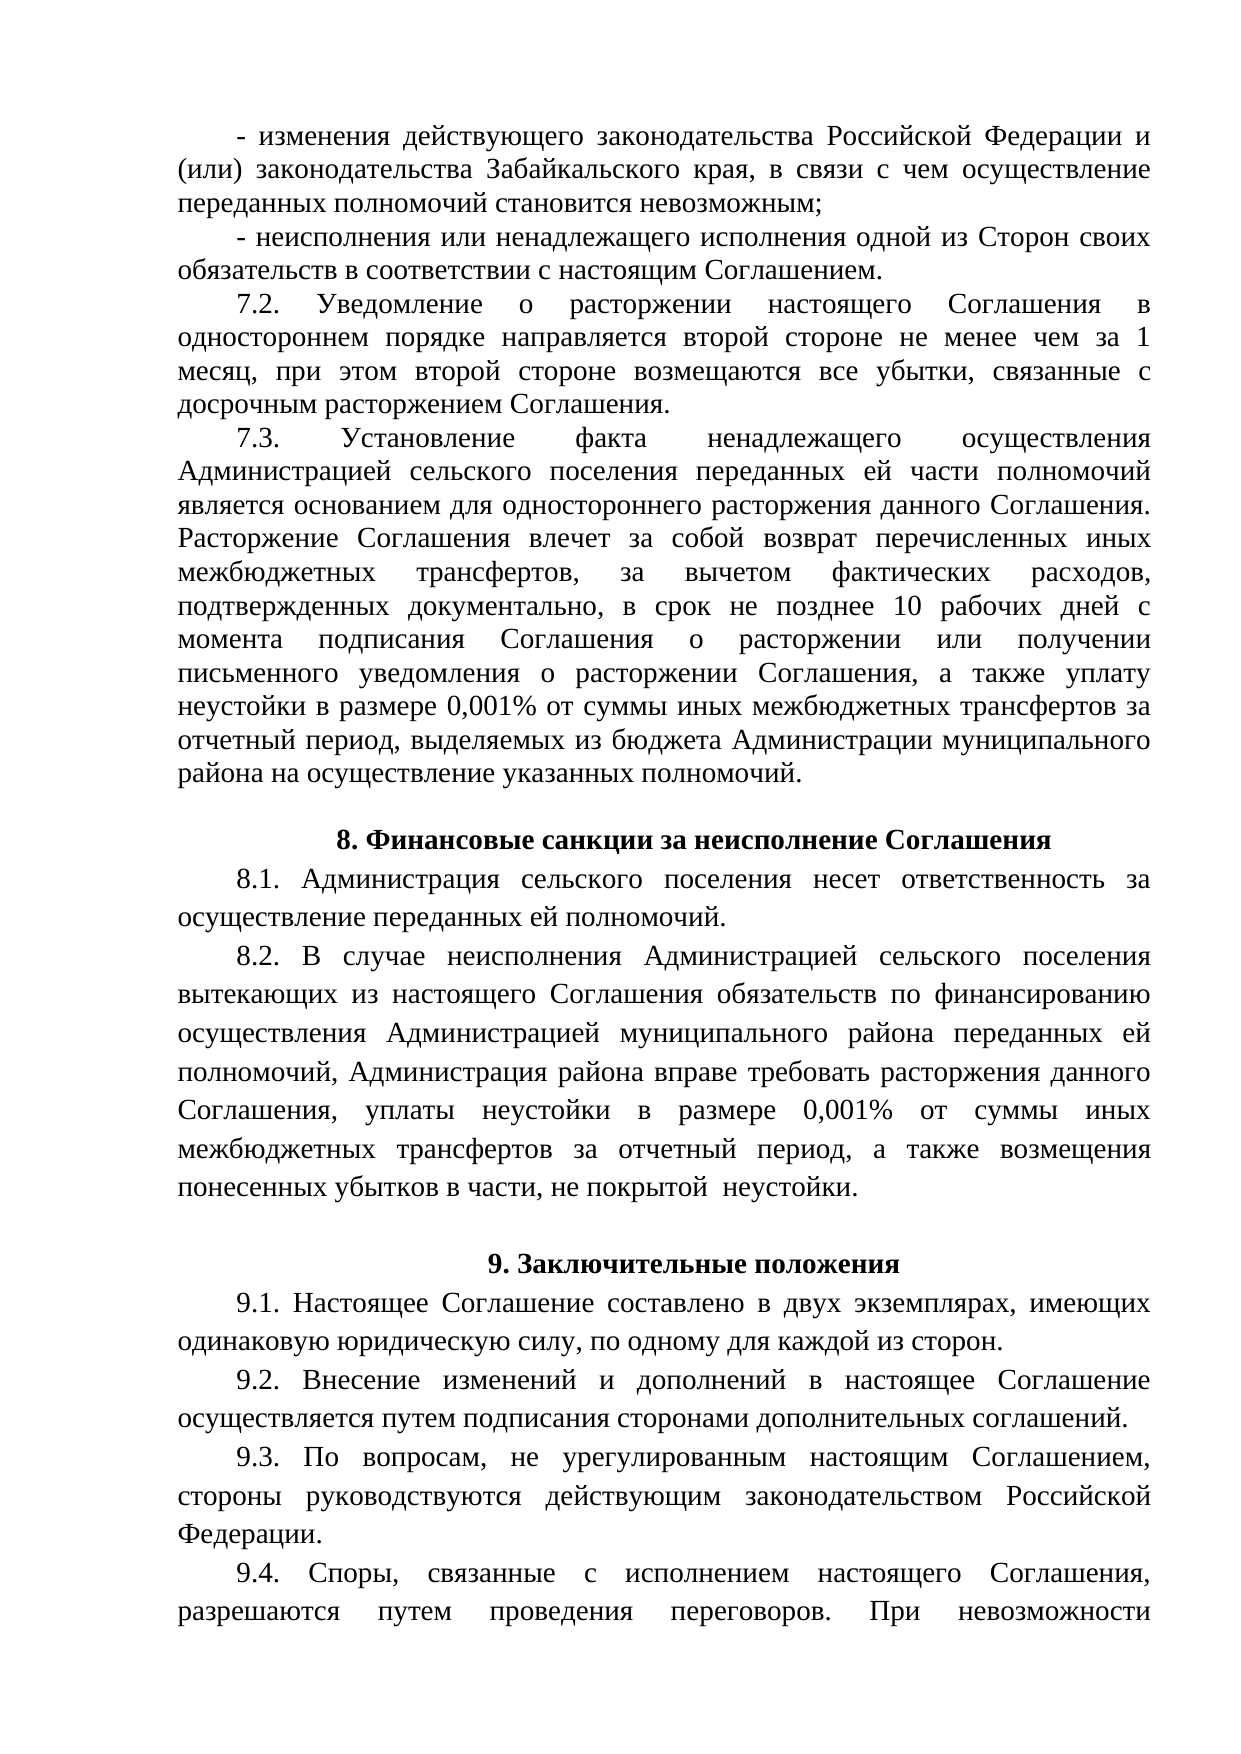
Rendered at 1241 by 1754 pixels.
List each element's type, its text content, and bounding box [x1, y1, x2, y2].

text 9.1. Настоящее Соглашение составлено в двух экземплярах, имеющих одинаковую юридическую силу, по одному для каждой из сторон. [177, 1285, 1152, 1357]
text 7.3. Установление факта ненадлежащего осуществления Администрацией сельского поселения переданных ей части полномочий является основанием для одностороннего расторжения данного Соглашения. Расторжение Соглашения влечет за собой возврат перечисленных иных межбюджетных трансфертов, за вычетом фактических расходов, подтвержденных документально, в срок не позднее 10 рабочих дней с момента подписания Соглашения о расторжении или получении письменного уведомления о расторжении Соглашения, а также уплату неустойки в размере 0,001% от суммы иных межбюджетных трансфертов за отчетный период, выделяемых из бюджета Администрации муниципального района на осуществление указанных полномочий. [177, 420, 1152, 789]
text 9.3. По вопросам, не урегулированным настоящим Соглашением, стороны руководствуются действующим законодательством Российской Федерации. [177, 1439, 1152, 1550]
text 8.2. В случае неисполнения Администрацией сельского поселения вытекающих из настоящего Соглашения обязательств по финансированию осуществления Администрацией муниципального района переданных ей полномочий, Администрация района вправе требовать расторжения данного Соглашения, уплаты неустойки в размере 0,001% от суммы иных межбюджетных трансфертов за отчетный период, а также возмещения понесенных убытков в части, не покрытой неустойки. [177, 938, 1152, 1203]
text 9.2. Внесение изменений и дополнений в настоящее Соглашение осуществляется путем подписания сторонами дополнительных соглашений. [177, 1362, 1152, 1434]
text 7.2. Уведомление о расторжении настоящего Соглашения в одностороннем порядке направляется второй стороне не менее чем за 1 месяц, при этом второй стороне возмещаются все убытки, связанные с досрочным расторжением Соглашения. [177, 286, 1152, 420]
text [177, 1555, 1152, 1627]
text 8.1. Администрация сельского поселения несет ответственность за осуществление переданных ей полномочий. [177, 861, 1152, 933]
text 9. Заключительные положения [177, 1246, 1152, 1280]
text - изменения действующего законодательства Российской Федерации и (или) законодательства Забайкальского края, в связи с чем осуществление переданных полномочий становится невозможным; [177, 118, 1152, 219]
text - неисполнения или ненадлежащего исполнения одной из Сторон своих обязательств в соответствии с настоящим Соглашением. [177, 219, 1152, 286]
text 8. Финансовые санкции за неисполнение Соглашения [177, 822, 1152, 856]
